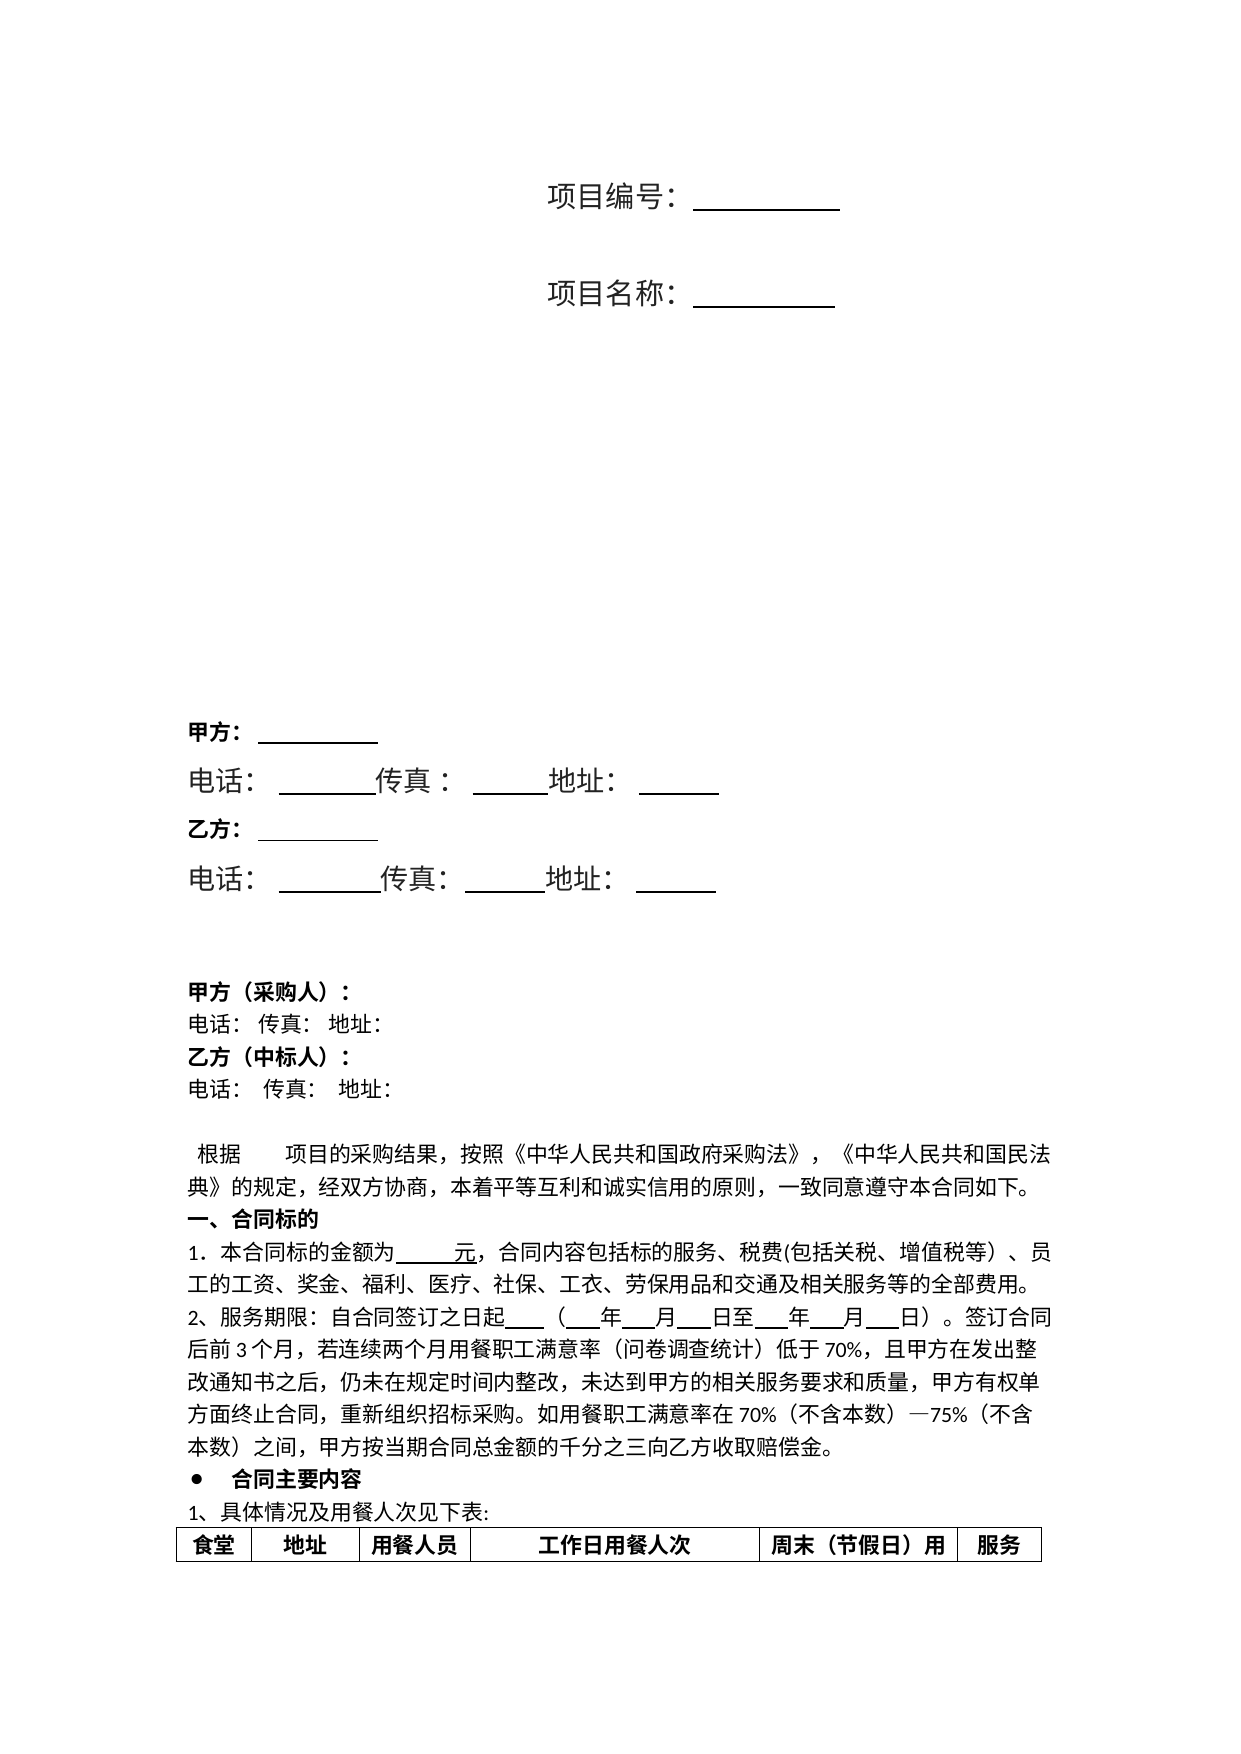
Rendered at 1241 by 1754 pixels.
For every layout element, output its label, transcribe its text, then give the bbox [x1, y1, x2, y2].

text 乙方（中标人）： [187, 1039, 1053, 1072]
list 合同主要内容 [187, 1462, 1053, 1494]
text 一、合同标的 [187, 1202, 1053, 1234]
text 乙方： [187, 812, 1053, 844]
table_header 服务时间 [958, 1528, 1041, 1561]
table_header 周末（节假日）用餐人次 [760, 1528, 957, 1561]
text 根据 项目的采购结果，按照《中华人民共和国政府采购法》，《中华人民共和国民法典》的规定，经双方协商，本着平等互利和诚实信用的原则，一致同意遵守本合同如下。 [187, 1137, 1053, 1202]
table_header 地址 [252, 1528, 359, 1561]
table_header 用餐人员 [360, 1528, 470, 1561]
text 1．本合同标的金额为 元，合同内容包括标的服务、税费(包括关税、增值税等）、员工的工资、奖金、福利、医疗、社保、工衣、劳保用品和交通及相关服务等的全部费用。 [187, 1234, 1053, 1299]
text 甲方： [187, 714, 1053, 747]
text 甲方（采购人）： [187, 974, 1053, 1007]
text 项目编号： [187, 162, 1053, 227]
text 电话： 传真： 地址： [187, 844, 1053, 909]
text 项目名称： [187, 259, 1053, 324]
text 2、服务期限：自合同签订之日起 （ 年 月 日至 年 月 日）。签订合同后前3个月，若连续两个月用餐职工满意率（问卷调查统计）低于70%，且甲方在发出整改通知书之后，仍未在规定时间内整改，未达到甲方的相关服务要求和质量，甲方有权单方面终止合同，重新组织招标采购。如用餐职工满意率在70%（不含本数）—75%（不含本数）之间，甲方按当期合同总金额的千分之三向乙方收取赔偿金。 [187, 1299, 1053, 1462]
text 1、具体情况及用餐人次见下表: [187, 1494, 1053, 1527]
text 电话： 传真： 地址： [187, 1072, 1053, 1104]
text 电话： 传真： 地址： [187, 1007, 1053, 1039]
text 电话： 传真 ： 地址： [187, 747, 1053, 812]
table_header 食堂 [177, 1528, 251, 1561]
table_header 工作日用餐人次 [471, 1528, 759, 1561]
